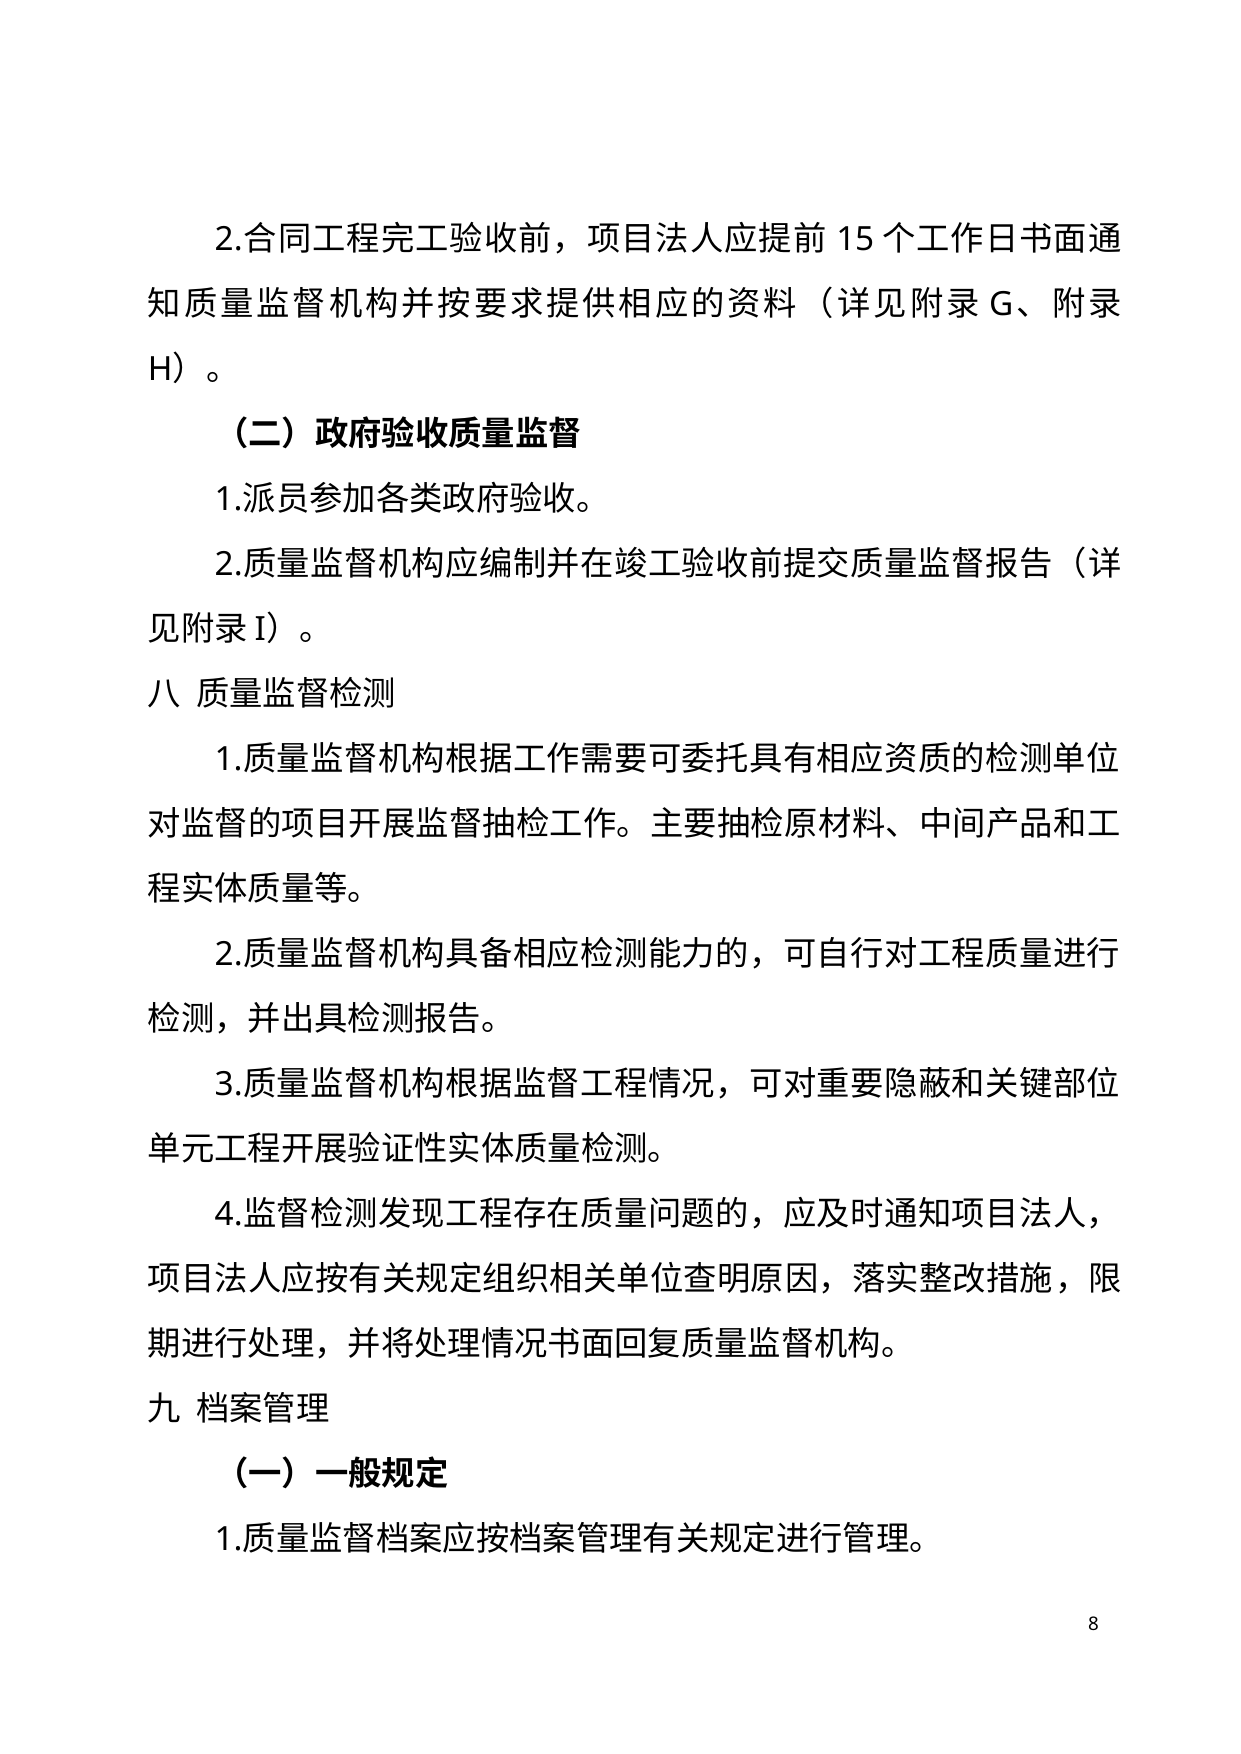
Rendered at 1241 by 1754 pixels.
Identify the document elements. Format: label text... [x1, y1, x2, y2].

text 九 档案管理 [148, 1374, 1122, 1439]
text 1.派员参加各类政府验收。 [148, 464, 1122, 529]
text 4.监督检测发现工程存在质量问题的，应及时通知项目法人，项目法人应按有关规定组织相关单位查明原因，落实整改措施，限期进行处理，并将处理情况书面回复质量监督机构。 [148, 1179, 1122, 1374]
text 3.质量监督机构根据监督工程情况，可对重要隐蔽和关键部位单元工程开展验证性实体质量检测。 [148, 1049, 1122, 1179]
text （一）一般规定 [148, 1439, 1122, 1504]
text 2.合同工程完工验收前，项目法人应提前15个工作日书面通知质量监督机构并按要求提供相应的资料（详见附录G、附录H）。 [148, 204, 1122, 399]
text 八 质量监督检测 [148, 659, 1122, 724]
text （二）政府验收质量监督 [148, 399, 1122, 464]
text 1.质量监督机构根据工作需要可委托具有相应资质的检测单位对监督的项目开展监督抽检工作。主要抽检原材料、中间产品和工程实体质量等。 [148, 724, 1122, 919]
text 1.质量监督档案应按档案管理有关规定进行管理。 [148, 1504, 1122, 1569]
text 2.质量监督机构应编制并在竣工验收前提交质量监督报告（详见附录I）。 [148, 529, 1122, 659]
text 2.质量监督机构具备相应检测能力的，可自行对工程质量进行检测，并出具检测报告。 [148, 919, 1122, 1049]
